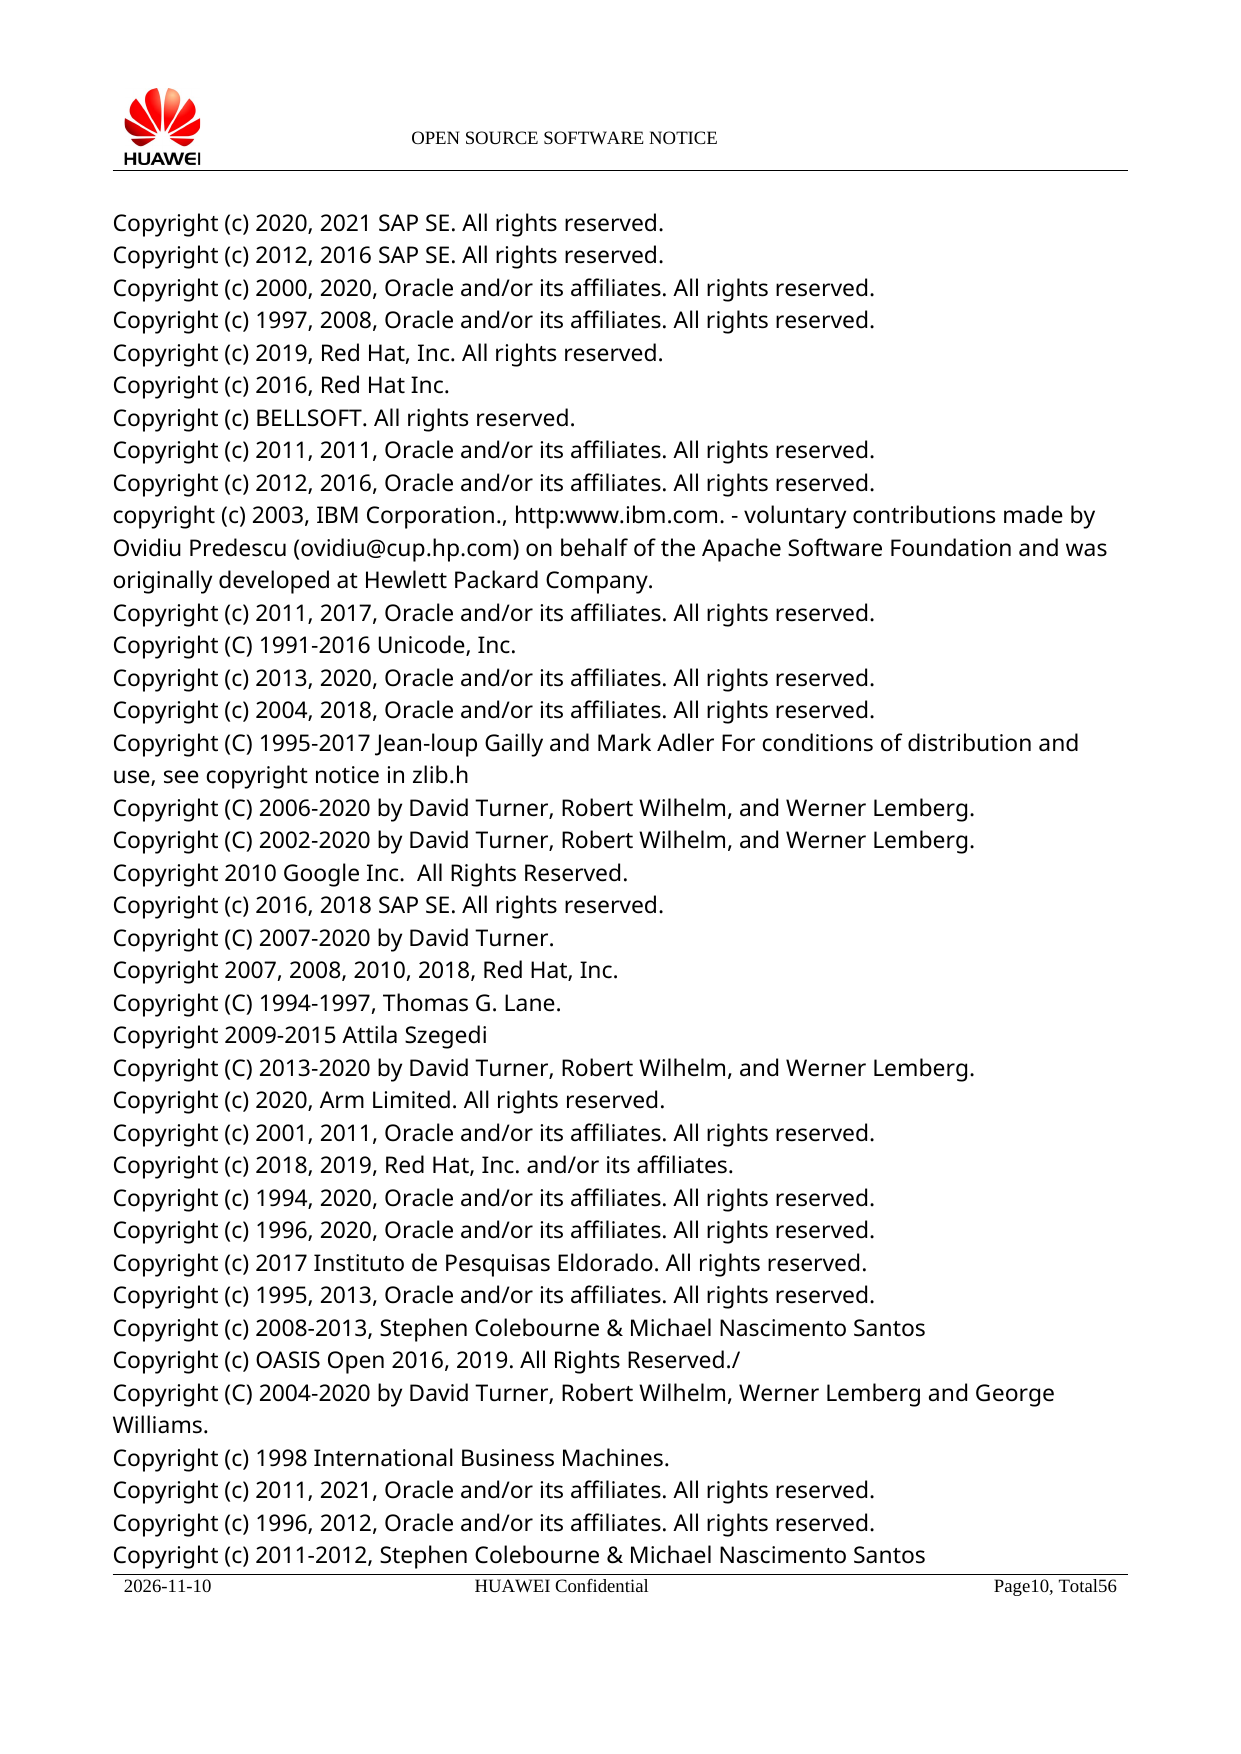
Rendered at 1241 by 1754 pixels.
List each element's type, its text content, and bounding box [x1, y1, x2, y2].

picture [124, 88, 201, 165]
